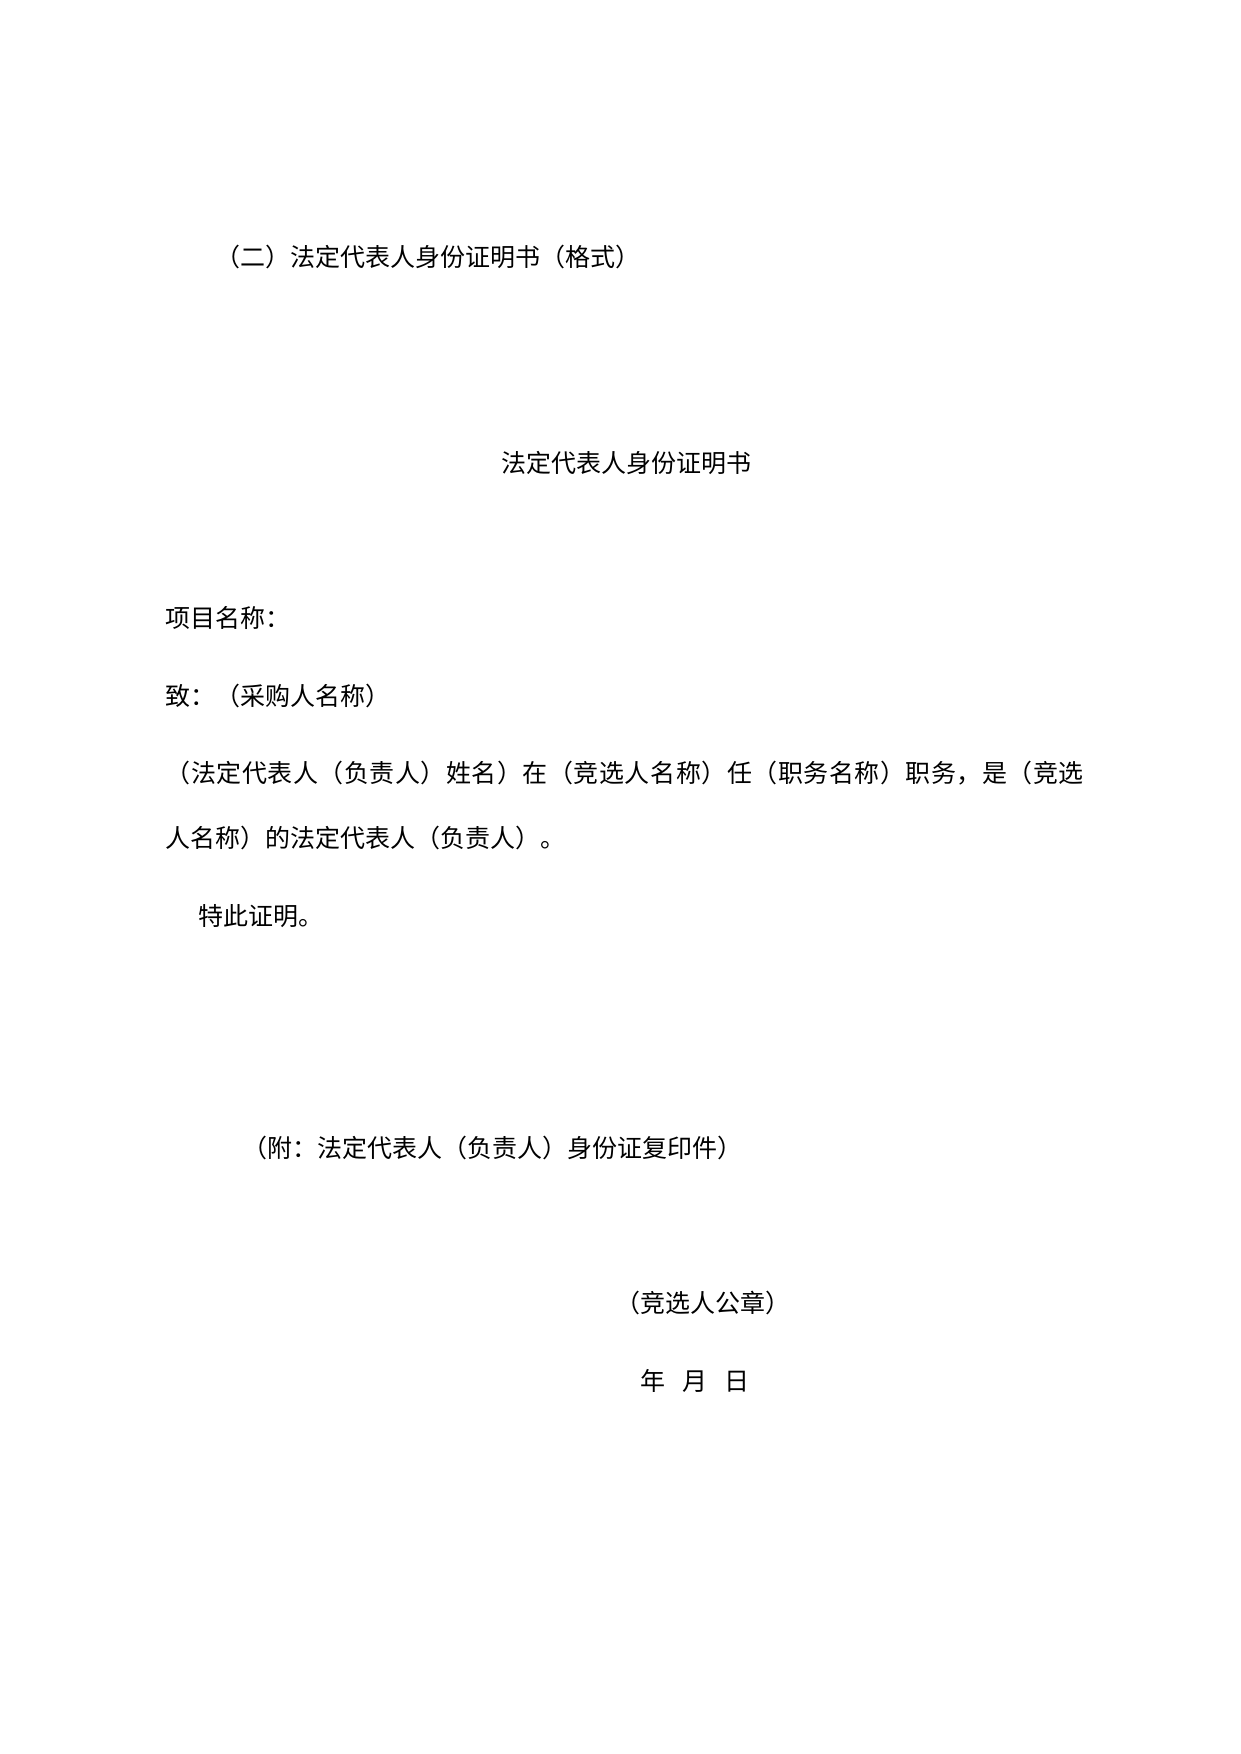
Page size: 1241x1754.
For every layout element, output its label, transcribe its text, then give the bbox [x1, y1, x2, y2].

text （竞选人公章） [165, 1269, 1087, 1334]
text 年 月 日 [165, 1347, 1087, 1412]
text （法定代表人（负责人）姓名）在（竞选人名称）任（职务名称）职务，是（竞选人名称）的法定代表人（负责人）。 [165, 739, 1087, 869]
text （二）法定代表人身份证明书（格式） [165, 233, 1087, 274]
text 特此证明。 [165, 882, 1087, 947]
text 法定代表人身份证明书 [165, 429, 1087, 494]
text （附：法定代表人（负责人）身份证复印件） [209, 1114, 1087, 1179]
text 致：（采购人名称） [165, 662, 1087, 727]
text 项目名称： [165, 584, 1087, 649]
